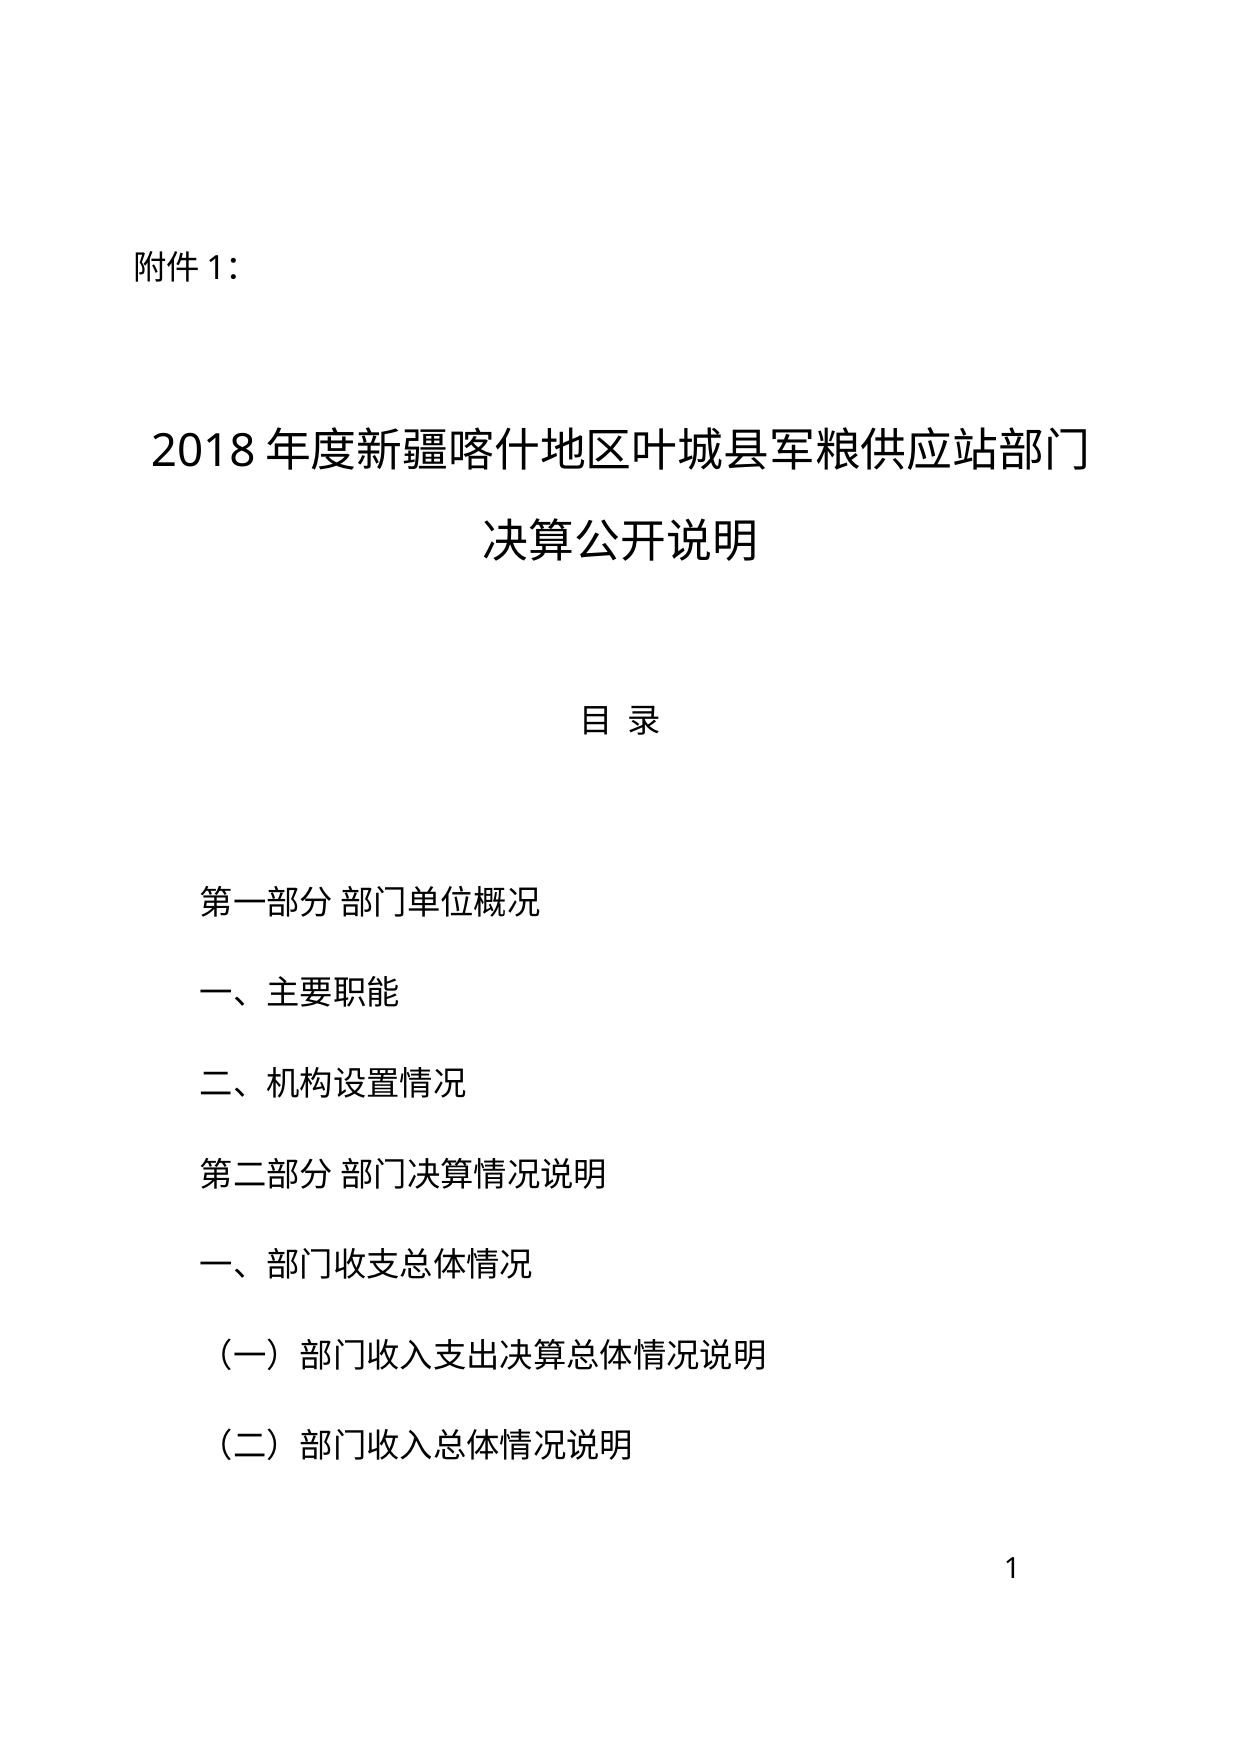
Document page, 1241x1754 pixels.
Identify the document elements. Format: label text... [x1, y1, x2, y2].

text （一）部门收入支出决算总体情况说明 [133, 1307, 1107, 1398]
text 一、主要职能 [133, 945, 1107, 1036]
text 附件1： [133, 220, 1107, 311]
text （二）部门收入总体情况说明 [133, 1398, 1107, 1489]
text 一、部门收支总体情况 [133, 1217, 1107, 1307]
text 第一部分 部门单位概况 [133, 854, 1107, 945]
text 2018年度新疆喀什地区叶城县军粮供应站部门决算公开说明 [133, 401, 1107, 582]
text 第二部分 部门决算情况说明 [133, 1126, 1107, 1217]
text 二、机构设置情况 [133, 1036, 1107, 1126]
text 目 录 [133, 673, 1107, 764]
